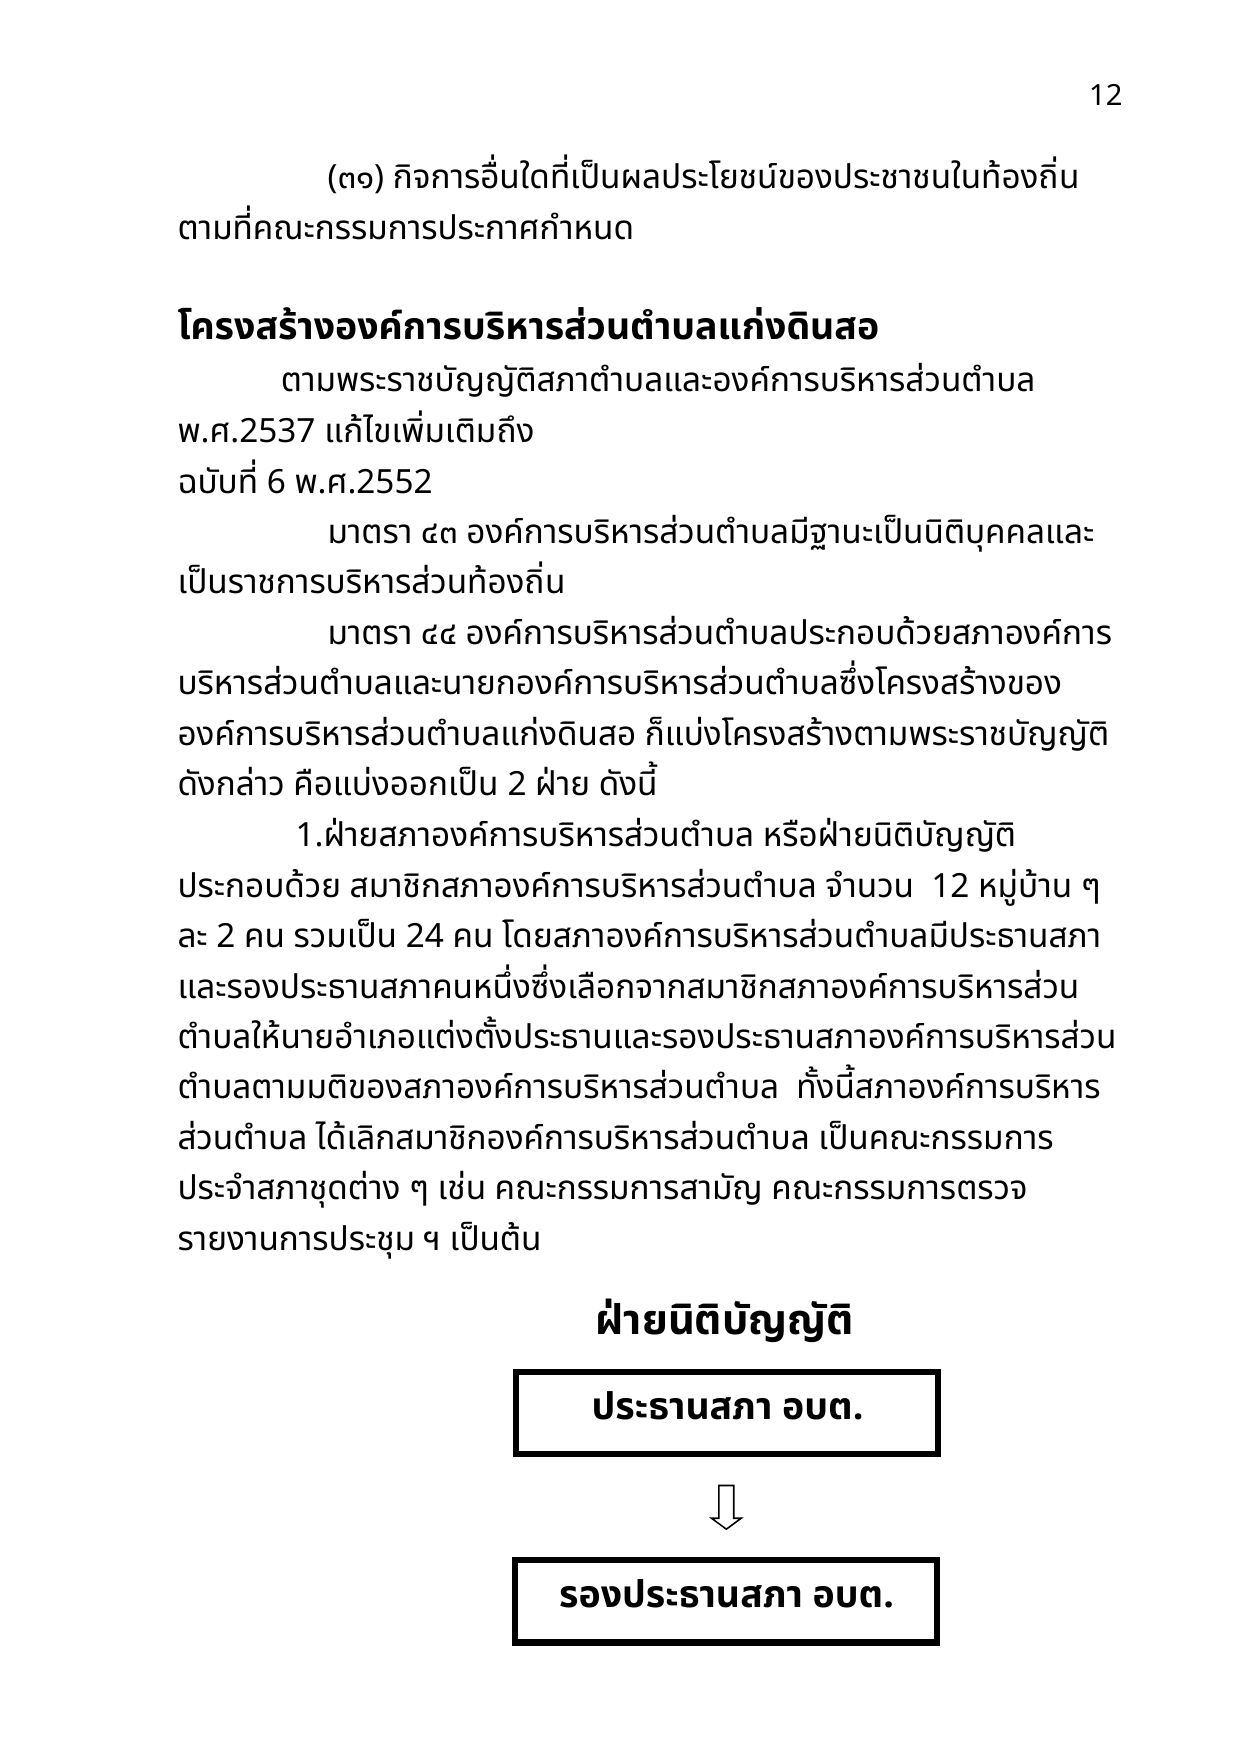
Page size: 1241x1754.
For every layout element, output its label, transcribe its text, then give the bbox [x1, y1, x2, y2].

text มาตรา ๔๔ องค์การบริหารส่วนตำบลประกอบด้วยสภาองค์การบริหารส่วนตำบลและนายกองค์การบริหารส่วนตำบลซึ่งโครงสร้างขององค์การบริหารส่วนตำบลแก่งดินสอ ก็แบ่งโครงสร้างตามพระราชบัญญัติ ดังกล่าว คือแบ่งออกเป็น 2 ฝ่าย ดังนี้ [177, 609, 1122, 811]
text ตามพระราชบัญญัติสภาตำบลและองค์การบริหารส่วนตำบล พ.ศ.2537 แก้ไขเพิ่มเติมถึง [177, 356, 1122, 457]
text มาตรา ๔๓ องค์การบริหารส่วนตำบลมีฐานะเป็นนิติบุคคลและเป็นราชการบริหารส่วนท้องถิ่น [177, 508, 1122, 609]
text (๓๑) กิจการอื่นใดที่เป็นผลประโยชน์ของประชาชนในท้องถิ่นตามที่คณะกรรมการประกาศกำหนด [177, 153, 1122, 254]
text 1.ฝ่ายสภาองค์การบริหารส่วนตำบล หรือฝ่ายนิติบัญญัติ ประกอบด้วย สมาชิกสภาองค์การบริหารส่วนตำบล จำนวน 12 หมู่บ้าน ๆ ละ 2 คน รวมเป็น 24 คน โดยสภาองค์การบริหารส่วนตำบลมีประธานสภาและรองประธานสภาคนหนึ่งซึ่งเลือกจากสมาชิกสภาองค์การบริหารส่วนตำบลให้นายอำเภอแต่งตั้งประธานและรองประธานสภาองค์การบริหารส่วนตำบลตามมติของสภาองค์การบริหารส่วนตำบล ทั้งนี้สภาองค์การบริหารส่วนตำบล ได้เลิกสมาชิกองค์การบริหารส่วนตำบล เป็นคณะกรรมการประจำสภาชุดต่าง ๆ เช่น คณะกรรมการสามัญ คณะกรรมการตรวจรายงานการประชุม ฯ เป็นต้น [177, 811, 1122, 1265]
text ฉบับที่ 6 พ.ศ.2552 [177, 457, 1122, 508]
text ฝ่ายนิติบัญญัติ [177, 1290, 1122, 1353]
text โครงสร้างองค์การบริหารส่วนตำบลแก่งดินสอ [177, 300, 1122, 356]
